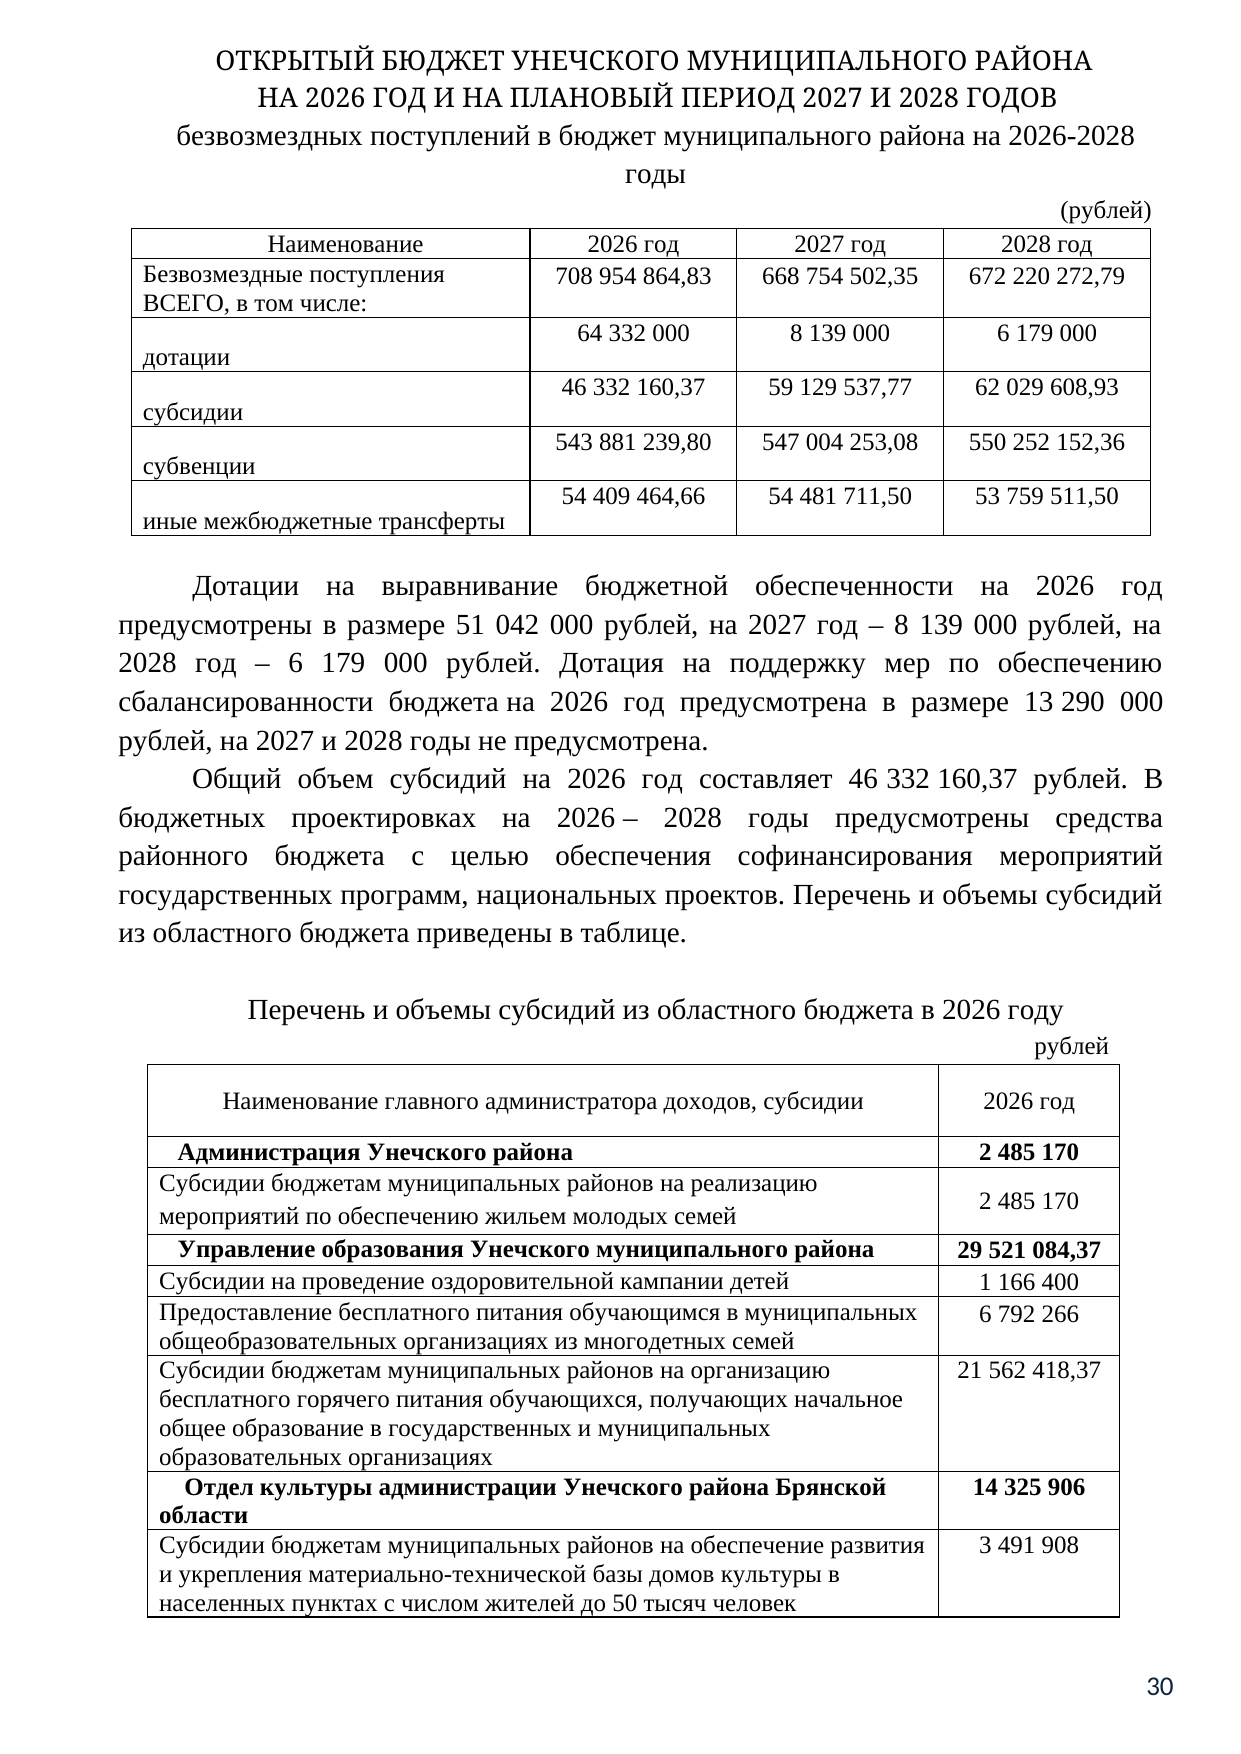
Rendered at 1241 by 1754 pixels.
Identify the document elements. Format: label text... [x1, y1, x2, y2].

table_cell 64 332 000 [531, 318, 736, 371]
table_cell Безвозмездные поступления ВСЕГО, в том числе: [132, 259, 529, 317]
table_cell 550 252 152,36 [944, 427, 1150, 480]
text Общий объем субсидий на 2026 год составляет 46 332 160,37 рублей. В бюджетных проектировках на 2026 – 2028 годы предусмотрены средства районного бюджета с целью обеспечения софинансирования мероприятий государственных программ, национальных проектов. Перечень и объемы субсидий из областного бюджета приведены в таблице. [118, 761, 1163, 949]
table_cell 62 029 608,93 [944, 372, 1150, 426]
table_cell Предоставление бесплатного питания обучающимся в муниципальных общеобразовательных организациях из многодетных семей [148, 1297, 938, 1354]
table_cell 543 881 239,80 [531, 427, 736, 480]
table_cell 1 166 400 [939, 1266, 1119, 1296]
table_cell 6 792 266 [939, 1297, 1119, 1354]
text Перечень и объемы субсидий из областного бюджета в 2026 году [148, 992, 1163, 1026]
table_cell Субсидии на проведение оздоровительной кампании детей [148, 1266, 938, 1296]
table_cell 46 332 160,37 [531, 372, 736, 426]
table_cell Субсидии бюджетам муниципальных районов на реализацию мероприятий по обеспечению жильем молодых семей [148, 1168, 938, 1233]
table_cell 53 759 511,50 [944, 481, 1150, 534]
text (рублей) [148, 195, 1163, 224]
table_cell Субсидии бюджетам муниципальных районов на обеспечение развития и укрепления материально-технической базы домов культуры в населенных пунктах с числом жителей до 50 тысяч человек [148, 1530, 938, 1616]
text Дотации на выравнивание бюджетной обеспеченности на 2026 год предусмотрены в размере 51 042 000 рублей, на 2027 год – 8 139 000 рублей, на 2028 год – 6 179 000 рублей. Дотация на поддержку мер по обеспечению сбалансированности бюджета на 2026 год предусмотрена в размере 13 290 000 рублей, на 2027 и 2028 годы не предусмотрена. [118, 568, 1163, 756]
table_cell субвенции [132, 427, 529, 480]
table_header 2028 год [944, 229, 1150, 258]
table_cell 672 220 272,79 [944, 259, 1150, 317]
table_cell 708 954 864,83 [531, 259, 736, 317]
table_cell 2 485 170 [939, 1137, 1119, 1167]
text рублей [118, 1031, 1163, 1060]
table_cell 6 179 000 [944, 318, 1150, 371]
table_header 2027 год [737, 229, 943, 258]
table_header Наименование [132, 229, 529, 258]
table_cell иные межбюджетные трансферты [132, 481, 529, 534]
table_cell 54 481 711,50 [737, 481, 943, 534]
table_cell 54 409 464,66 [531, 481, 736, 534]
table_cell 8 139 000 [737, 318, 943, 371]
table_cell дотации [132, 318, 529, 371]
table_cell Управление образования Унечского муниципального района [148, 1235, 938, 1265]
table_cell 29 521 084,37 [939, 1235, 1119, 1265]
table_cell субсидии [132, 372, 529, 426]
table_cell 21 562 418,37 [939, 1356, 1119, 1471]
table_cell 59 129 537,77 [737, 372, 943, 426]
table_cell 3 491 908 [939, 1530, 1119, 1616]
table_header Наименование главного администратора доходов, субсидии [148, 1065, 938, 1136]
table_cell 547 004 253,08 [737, 427, 943, 480]
table_cell 2 485 170 [939, 1168, 1119, 1233]
table_cell 668 754 502,35 [737, 259, 943, 317]
text безвозмездных поступлений в бюджет муниципального района на 2026-2028 годы [148, 118, 1163, 190]
table_header 2026 год [939, 1065, 1119, 1136]
table_cell Администрация Унечского района [148, 1137, 938, 1167]
table_cell 14 325 906 [939, 1472, 1119, 1529]
table_cell Отдел культуры администрации Унечского района Брянской области [148, 1472, 938, 1529]
table_cell Субсидии бюджетам муниципальных районов на организацию бесплатного горячего питания обучающихся, получающих начальное общее образование в государственных и муниципальных образовательных организациях [148, 1356, 938, 1471]
table_header 2026 год [531, 229, 736, 258]
